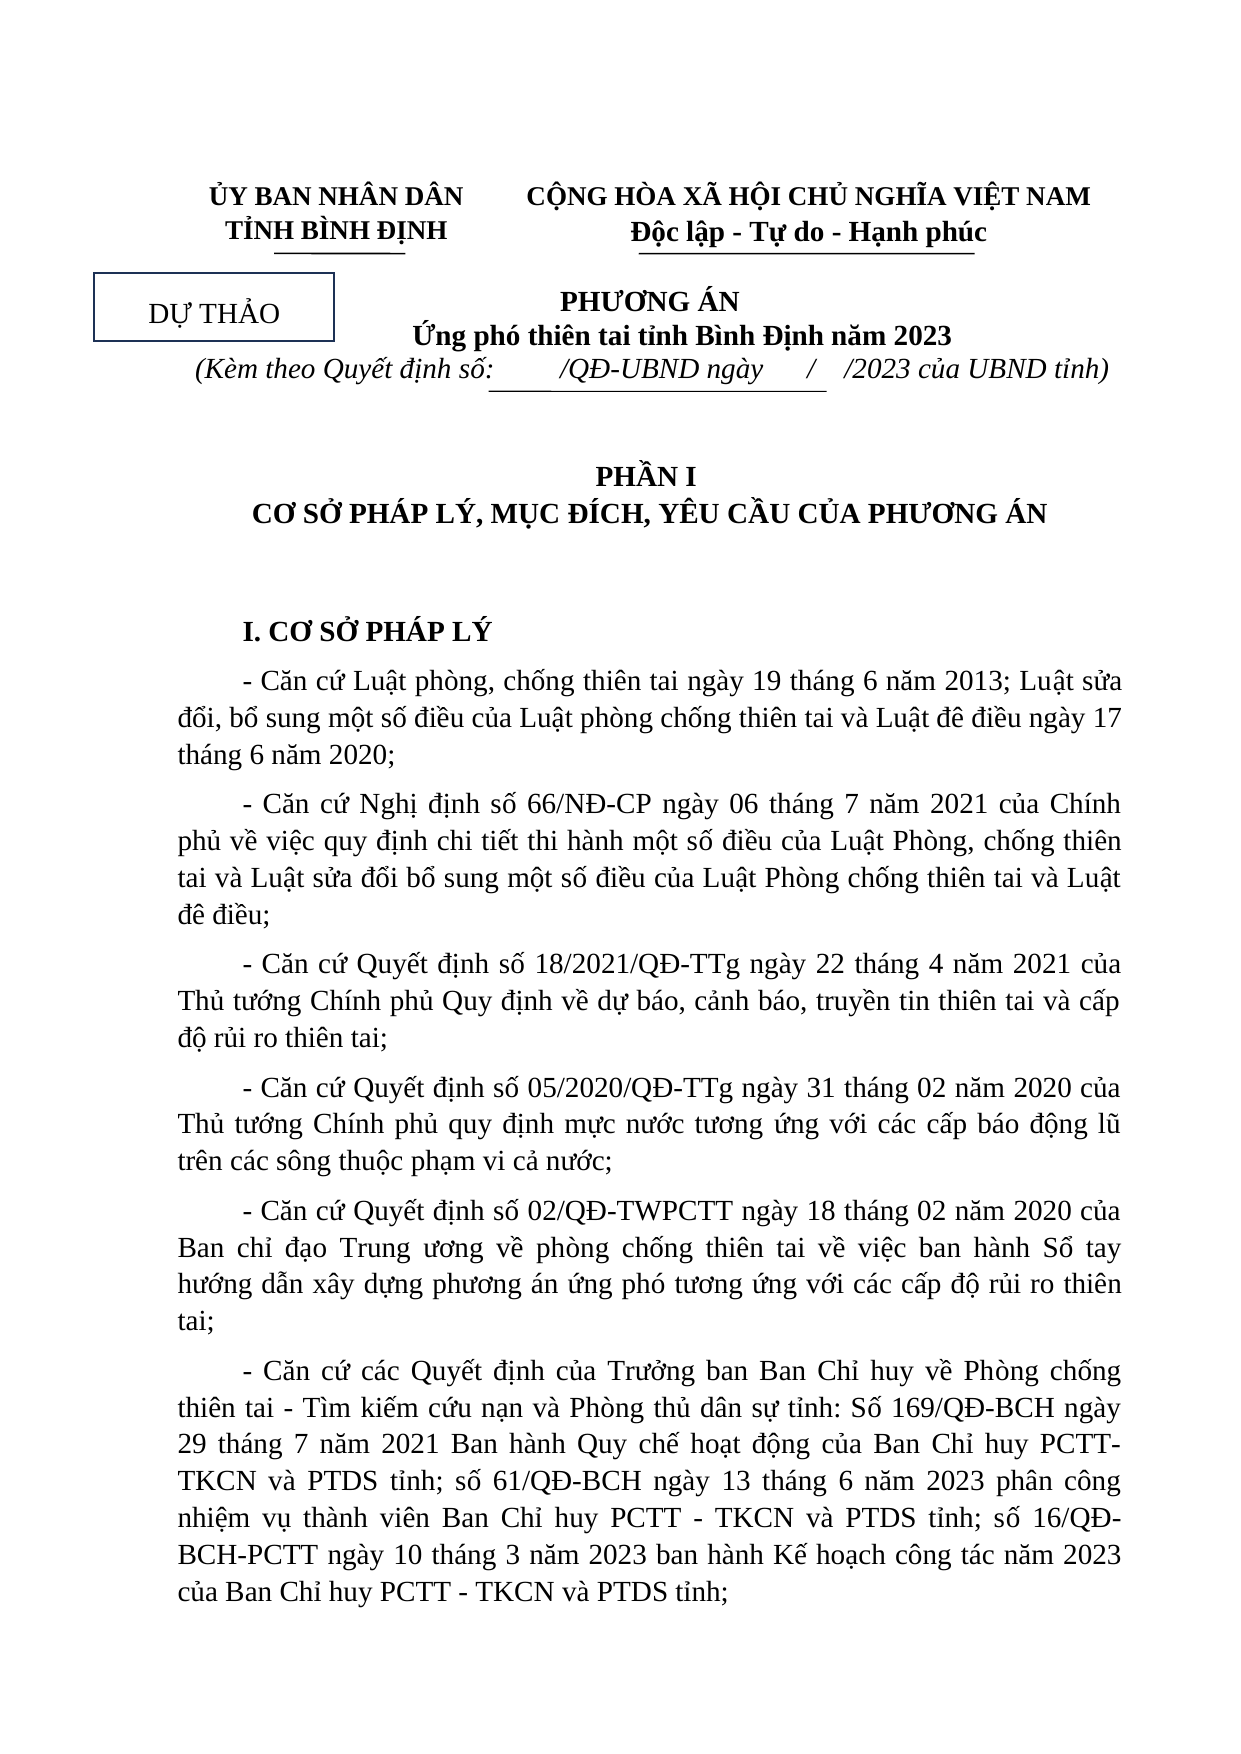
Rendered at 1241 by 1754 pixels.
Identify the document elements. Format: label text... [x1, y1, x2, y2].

text - Căn cứ Nghị định số 66/NĐ-CP ngày 06 tháng 7 năm 2021 của Chính phủ về việc quy định chi tiết thi hành một số điều của Luật Phòng, chống thiên tai và Luật sửa đổi bổ sung một số điều của Luật Phòng chống thiên tai và Luật đê điều; [177, 787, 1122, 931]
text - Căn cứ Quyết định số 05/2020/QĐ-TTg ngày 31 tháng 02 năm 2020 của Thủ tướng Chính phủ quy định mực nước tương ứng với các cấp báo động lũ trên các sông thuộc phạm vi cả nước; [177, 1070, 1122, 1177]
text Ứng phó thiên tai tỉnh Bình Định năm 2023 [177, 318, 1122, 351]
text - Căn cứ Quyết định số 18/2021/QĐ-TTg ngày 22 tháng 4 năm 2021 của Thủ tướng Chính phủ Quy định về dự báo, cảnh báo, truyền tin thiên tai và cấp độ rủi ro thiên tai; [177, 947, 1122, 1054]
table_header CỘNG HÒA XÃ HỘI CHỦ NGHĨA VIỆT NAM Độc lập - Tự do - Hạnh phúc [484, 180, 1133, 251]
subtitle PHẦN I CƠ SỞ PHÁP LÝ, MỤC ĐÍCH, YÊU CẦU CỦA PHƯƠNG ÁN [177, 459, 1122, 530]
text PHƯƠNG ÁN [335, 284, 1122, 318]
table_header ỦY BAN NHÂN DÂN TỈNH BÌNH ĐỊNH [189, 180, 484, 251]
text - Căn cứ Quyết định số 02/QĐ-TWPCTT ngày 18 tháng 02 năm 2020 của Ban chỉ đạo Trung ương về phòng chống thiên tai về việc ban hành Sổ tay hướng dẫn xây dựng phương án ứng phó tương ứng với các cấp độ rủi ro thiên tai; [177, 1193, 1122, 1337]
text - Căn cứ Luật phòng, chống thiên tai ngày 19 tháng 6 năm 2013; Luật sửa đổi, bổ sung một số điều của Luật phòng chống thiên tai và Luật đê điều ngày 17 tháng 6 năm 2020; [177, 663, 1122, 771]
subtitle I. CƠ SỞ PHÁP LÝ [177, 614, 1122, 648]
text (Kèm theo Quyết định số: /QĐ-UBND ngày / /2023 của UBND tỉnh) [177, 351, 1122, 385]
text - Căn cứ các Quyết định của Trưởng ban Ban Chỉ huy về Phòng chống thiên tai - Tìm kiếm cứu nạn và Phòng thủ dân sự tỉnh: Số 169/QĐ-BCH ngày 29 tháng 7 năm 2021 Ban hành Quy chế hoạt động của Ban Chỉ huy PCTT-TKCN và PTDS tỉnh; số 61/QĐ-BCH ngày 13 tháng 6 năm 2023 phân công nhiệm vụ thành viên Ban Chỉ huy PCTT - TKCN và PTDS tỉnh; số 16/QĐ-BCH-PCTT ngày 10 tháng 3 năm 2023 ban hành Kế hoạch công tác năm 2023 của Ban Chỉ huy PCTT - TKCN và PTDS tỉnh; [177, 1353, 1122, 1608]
